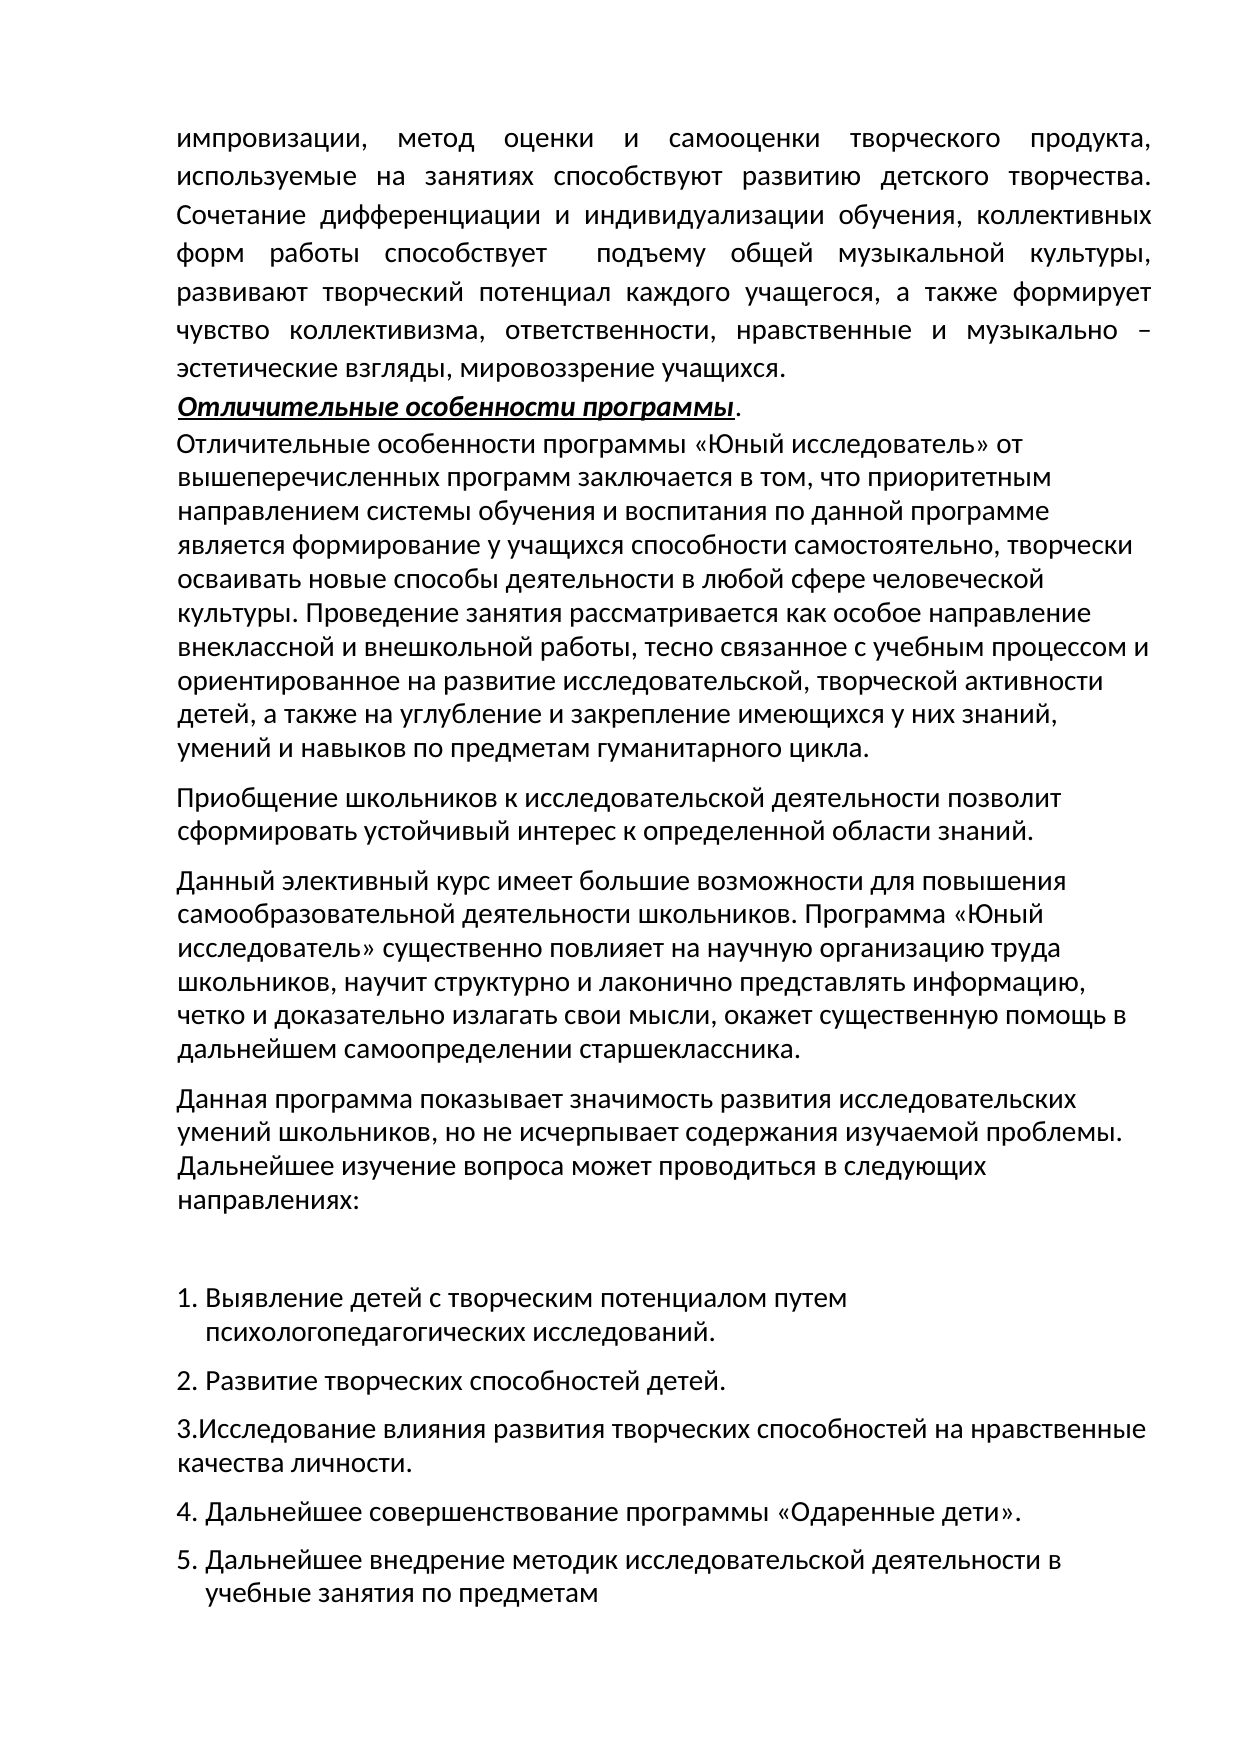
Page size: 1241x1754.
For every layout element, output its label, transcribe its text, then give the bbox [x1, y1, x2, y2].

list Дальнейшее внедрение методик исследовательской деятельности в учебные занятия по предметам [176, 1542, 1151, 1610]
list Развитие творческих способностей детей. [176, 1364, 1151, 1397]
list Дальнейшее совершенствование программы «Одаренные дети». [176, 1494, 1151, 1528]
text Данная программа показывает значимость развития исследовательских умений школьников, но не исчерпывает содержания изучаемой проблемы. Дальнейшее изучение вопроса может проводиться в следующих направлениях: [176, 1081, 1151, 1216]
text Отличительные особенности программы. [177, 388, 1152, 424]
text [176, 119, 1153, 385]
text Отличительные особенности программы «Юный исследователь» от вышеперечисленных программ заключается в том, что приоритетным направлением системы обучения и воспитания по данной программе является формирование у учащихся способности самостоятельно, творчески осваивать новые способы деятельности в любой сфере человеческой культуры. Проведение занятия рассматривается как особое направление внеклассной и внешкольной работы, тесно связанное с учебным процессом и ориентированное на развитие исследовательской, творческой активности детей, а также на углубление и закрепление имеющихся у них знаний, умений и навыков по предметам гуманитарного цикла. [176, 426, 1151, 765]
text Приобщение школьников к исследовательской деятельности позволит сформировать устойчивый интерес к определенной области знаний. [176, 780, 1151, 848]
text Данный элективный курс имеет большие возможности для повышения самообразовательной деятельности школьников. Программа «Юный исследователь» существенно повлияет на научную организацию труда школьников, научит структурно и лаконично представлять информацию, четко и доказательно излагать свои мысли, окажет существенную помощь в дальнейшем самоопределении старшеклассника. [176, 863, 1151, 1066]
text 3.Исследование влияния развития творческих способностей на нравственные качества личности. [176, 1412, 1151, 1479]
list Выявление детей с творческим потенциалом путем психологопедагогических исследований. [176, 1281, 1151, 1348]
